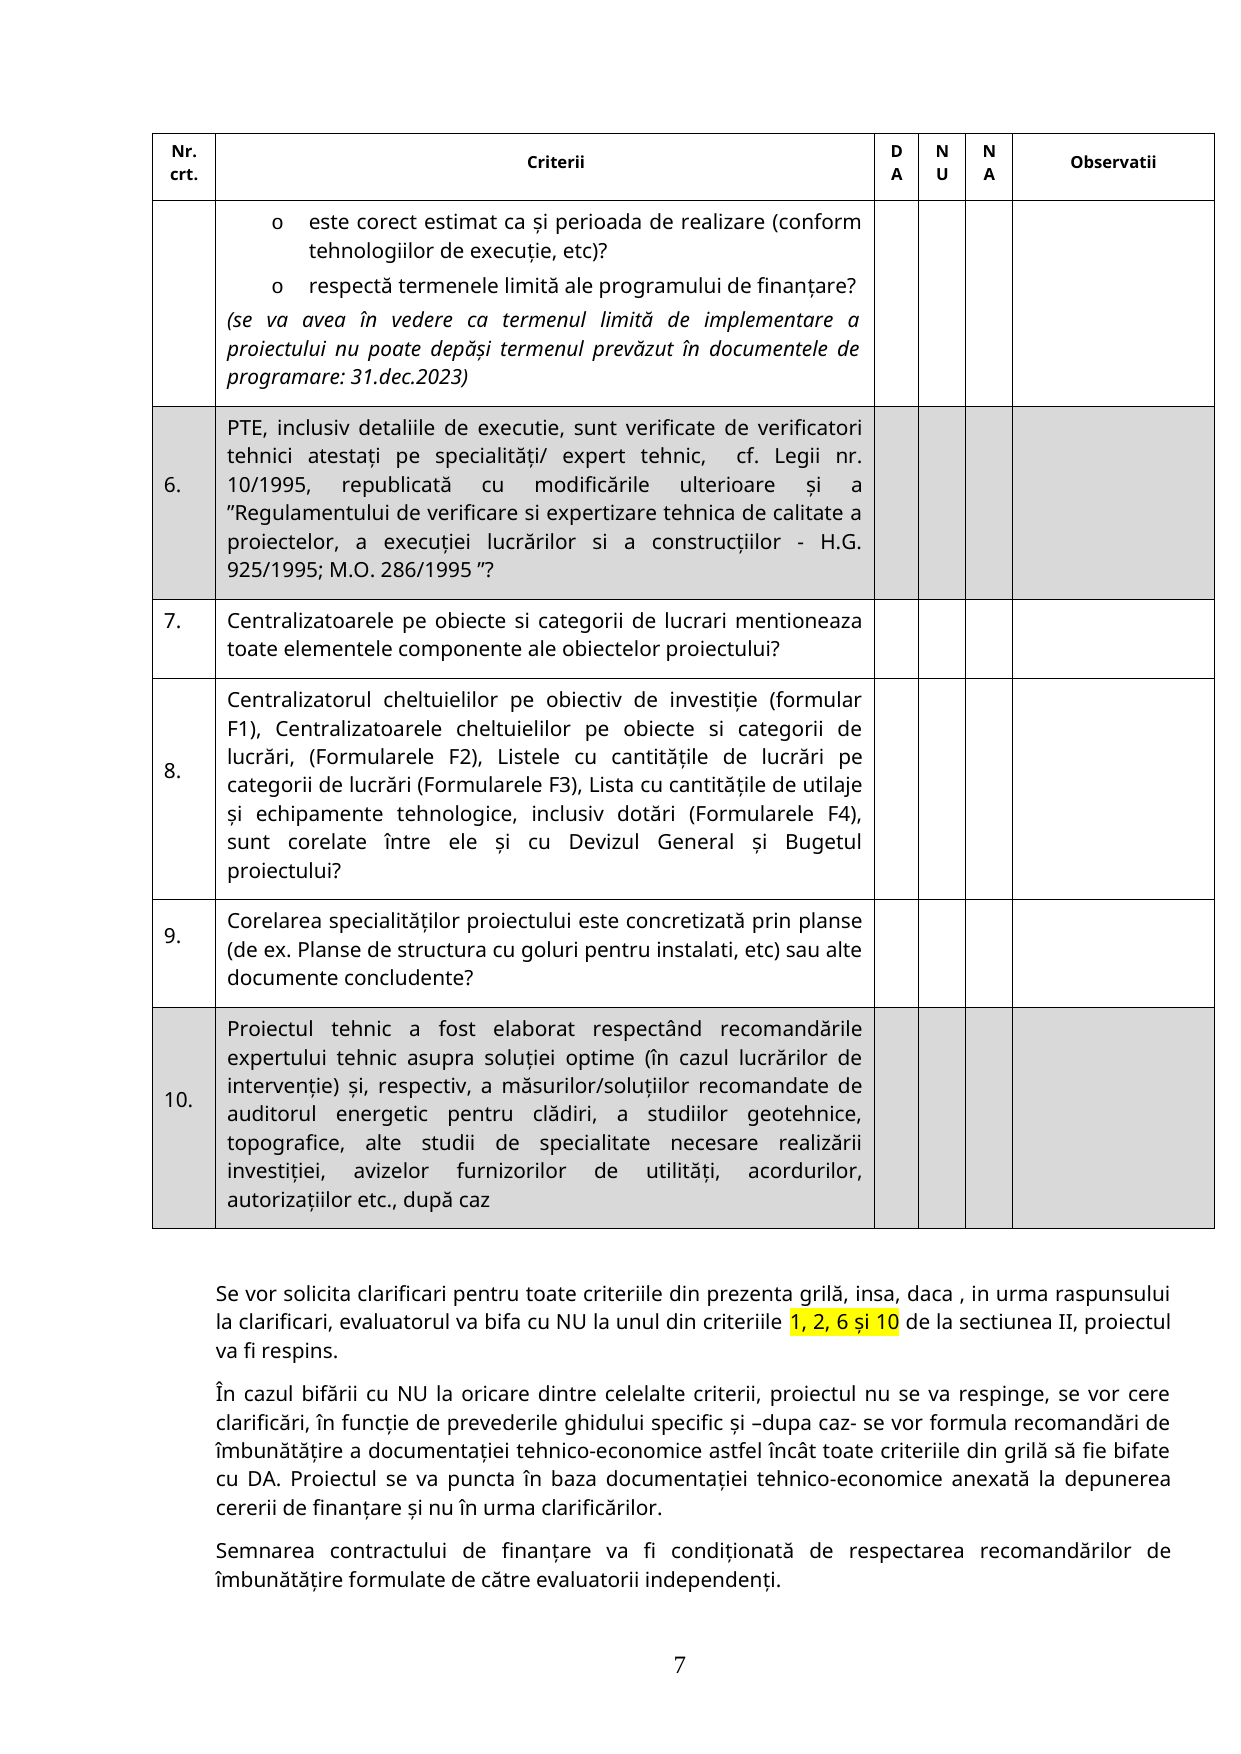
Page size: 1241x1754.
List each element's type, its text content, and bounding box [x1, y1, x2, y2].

table_cell [966, 1008, 1012, 1228]
table_cell [1013, 201, 1214, 406]
table_cell [1013, 900, 1214, 1007]
table_cell [153, 201, 215, 406]
table_header Observatii [1013, 134, 1214, 200]
table_cell [875, 900, 918, 1007]
table_cell [1013, 679, 1214, 899]
table_cell [919, 679, 965, 899]
table_cell [966, 600, 1012, 678]
table_cell [919, 407, 965, 599]
table_cell [153, 1008, 215, 1228]
table_cell [153, 900, 215, 1007]
table_cell [153, 600, 215, 678]
table_cell [875, 600, 918, 678]
table_cell [966, 900, 1012, 1007]
table_header DA [875, 134, 918, 200]
table_cell PTE, inclusiv detaliile de executie, sunt verificate de verificatori tehnici atestaţi pe specialităţi/ expert tehnic, cf. Legii nr. 10/1995, republicată cu modificările ulterioare şi a ”Regulamentului de verificare si expertizare tehnica de calitate a proiectelor, a execuţiei lucrărilor si a construcţiilor - H.G. 925/1995; M.O. 286/1995 ”? [216, 407, 874, 599]
table_cell [919, 201, 965, 406]
table_header NU [919, 134, 965, 200]
text În cazul bifării cu NU la oricare dintre celelalte criterii, proiectul nu se va respinge, se vor cere clarificări, în funcție de prevederile ghidului specific și –dupa caz- se vor formula recomandări de îmbunătățire a documentației tehnico-economice astfel încât toate criteriile din grilă să fie bifate cu DA. Proiectul se va puncta în baza documentației tehnico-economice anexată la depunerea cererii de finanțare și nu în urma clarificărilor. [216, 1379, 1172, 1521]
table_cell [919, 600, 965, 678]
table_cell [153, 407, 215, 599]
table_header Criterii [216, 134, 874, 200]
table_cell [153, 679, 215, 899]
text Se vor solicita clarificari pentru toate criteriile din prezenta grilă, insa, daca , in urma raspunsului la clarificari, evaluatorul va bifa cu NU la unul din criteriile 1, 2, 6 şi 10 de la sectiunea II, proiectul va fi respins. [216, 1279, 1172, 1364]
table_cell [966, 201, 1012, 406]
table_cell Proiectul tehnic a fost elaborat respectând recomandările expertului tehnic asupra soluției optime (în cazul lucrărilor de intervenție) şi, respectiv, a măsurilor/soluţiilor recomandate de auditorul energetic pentru clădiri, a studiilor geotehnice, topografice, alte studii de specialitate necesare realizării investiției, avizelor furnizorilor de utilități, acordurilor, autorizațiilor etc., după caz [216, 1008, 874, 1228]
table_cell Centralizatorul cheltuielilor pe obiectiv de investiţie (formular F1), Centralizatoarele cheltuielilor pe obiecte si categorii de lucrări, (Formularele F2), Listele cu cantitățile de lucrări pe categorii de lucrări (Formularele F3), Lista cu cantitățile de utilaje și echipamente tehnologice, inclusiv dotări (Formularele F4), sunt corelate între ele și cu Devizul General și Bugetul proiectului? [216, 679, 874, 899]
table_cell Centralizatoarele pe obiecte si categorii de lucrari mentioneaza toate elementele componente ale obiectelor proiectului? [216, 600, 874, 678]
table_header NA [966, 134, 1012, 200]
table_cell [1013, 1008, 1214, 1228]
table_cell [875, 679, 918, 899]
table_cell [966, 407, 1012, 599]
table_cell [1013, 407, 1214, 599]
table_cell [1013, 600, 1214, 678]
table_cell [966, 679, 1012, 899]
table_cell [919, 900, 965, 1007]
table_cell [875, 1008, 918, 1228]
table_cell [919, 1008, 965, 1228]
table_cell [875, 201, 918, 406]
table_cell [216, 201, 874, 406]
table_cell [875, 407, 918, 599]
table_header Nr. crt. [153, 134, 215, 200]
text Semnarea contractului de finanțare va fi condiționată de respectarea recomandărilor de îmbunătățire formulate de către evaluatorii independenți. [216, 1536, 1172, 1593]
table_cell Corelarea specialităților proiectului este concretizată prin planse (de ex. Planse de structura cu goluri pentru instalati, etc) sau alte documente concludente? [216, 900, 874, 1007]
